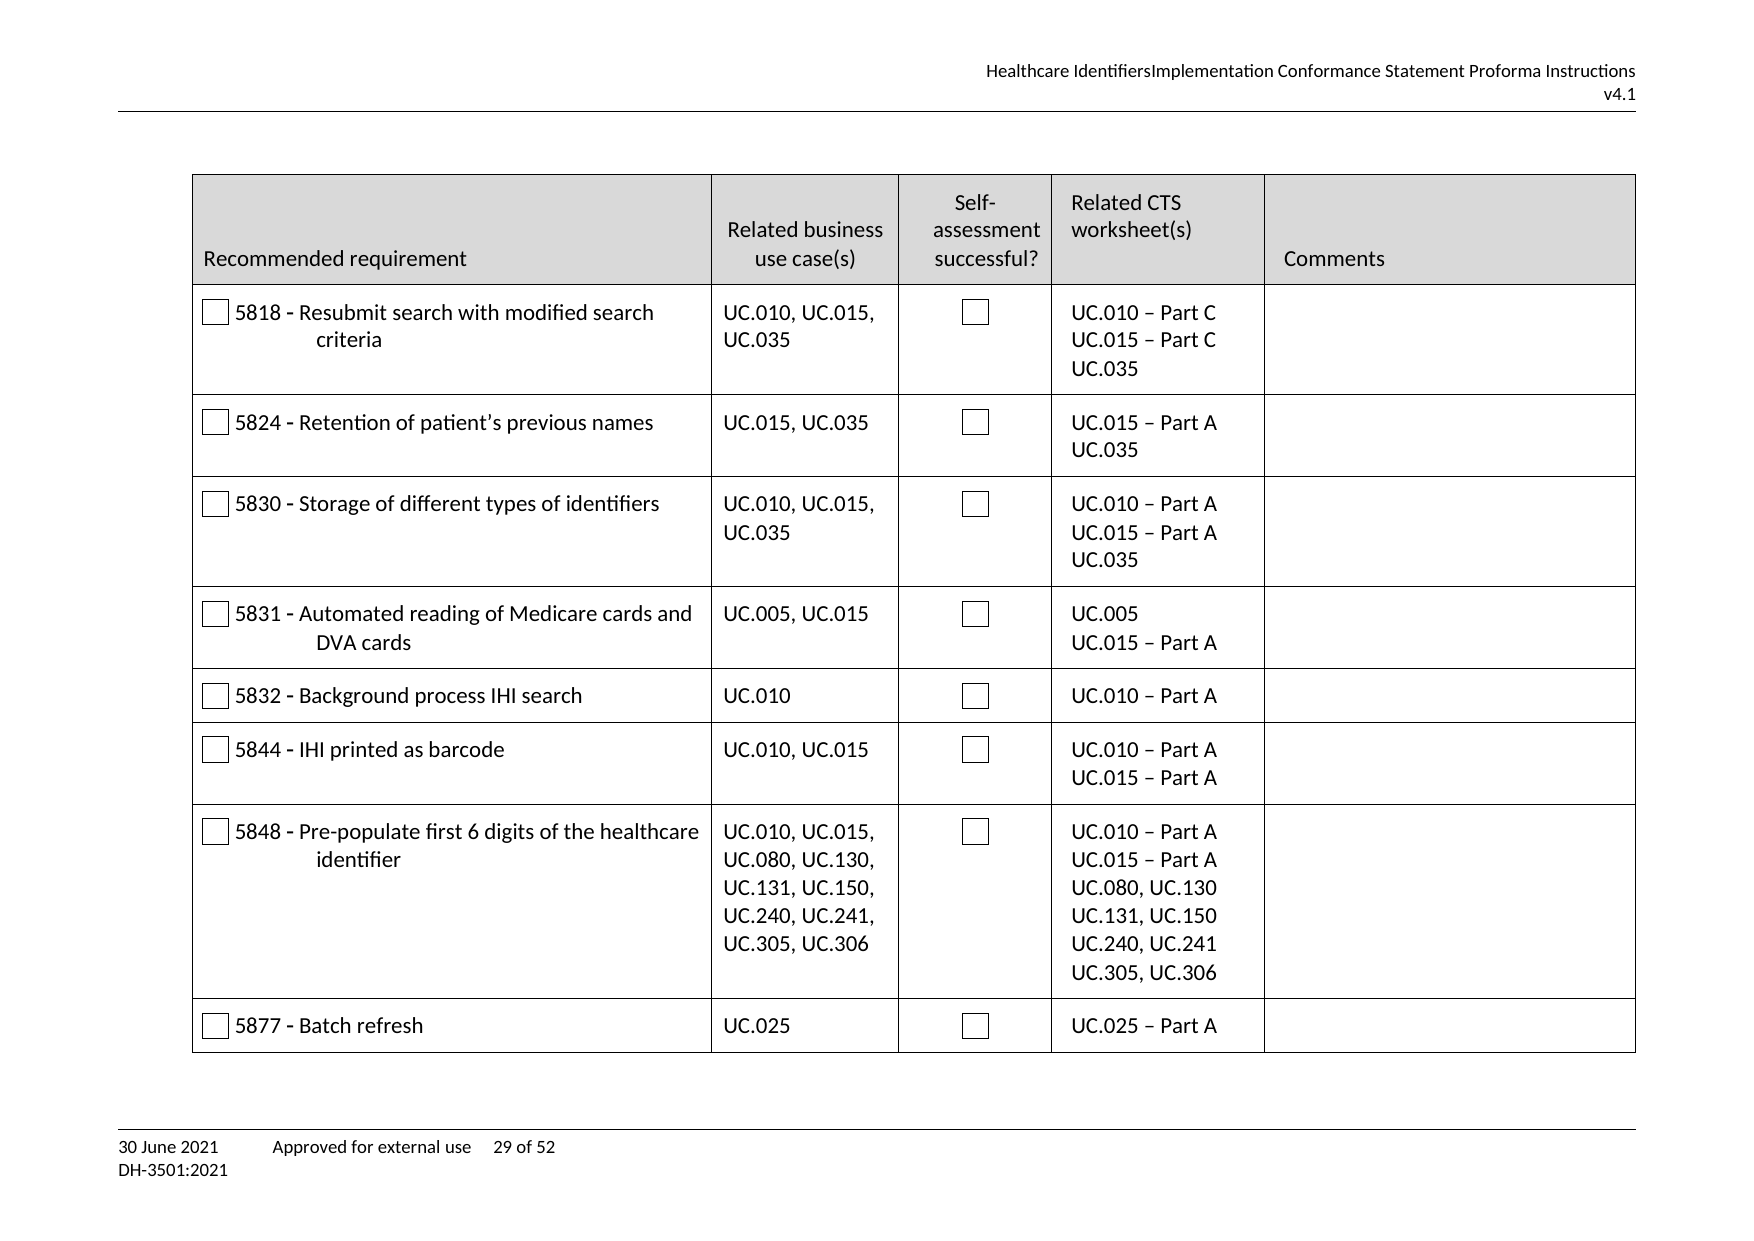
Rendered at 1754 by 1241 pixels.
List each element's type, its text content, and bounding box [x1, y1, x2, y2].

table_cell UC.010 – Part A UC.015 – Part A UC.080, UC.130 UC.131, UC.150 UC.240, UC.241 UC.305, UC.306 [1052, 805, 1264, 998]
table_cell [899, 805, 1051, 998]
table_cell UC.010 – Part A UC.015 – Part A UC.035 [1052, 477, 1264, 586]
table_header Related business use case(s) [712, 175, 898, 284]
table_header Self-assessment successful? [899, 175, 1051, 284]
table_cell [1265, 285, 1635, 394]
table_cell UC.010 – Part C UC.015 – Part C UC.035 [1052, 285, 1264, 394]
table_cell 5830 Storage of different types of identifiers [193, 477, 711, 586]
table_cell UC.010 – Part A UC.015 – Part A [1052, 723, 1264, 804]
table_cell UC.005, UC.015 [712, 587, 898, 668]
table_header Recommended requirement [193, 175, 711, 284]
table_cell [899, 999, 1051, 1052]
table_cell UC.010 – Part A [1052, 669, 1264, 722]
table_header Related CTS worksheet(s) [1052, 175, 1264, 284]
table_cell UC.010, UC.015, UC.080, UC.130, UC.131, UC.150, UC.240, UC.241, UC.305, UC.306 [712, 805, 898, 998]
table_cell 5818 Resubmit search with modified search criteria [193, 285, 711, 394]
table_header Comments [1265, 175, 1635, 284]
table_cell [899, 395, 1051, 476]
table_cell 5831 Automated reading of Medicare cards and DVA cards [193, 587, 711, 668]
table_cell UC.010, UC.015 [712, 723, 898, 804]
table_cell [899, 285, 1051, 394]
table_cell [1265, 477, 1635, 586]
table_cell UC.015, UC.035 [712, 395, 898, 476]
table_cell UC.010 [712, 669, 898, 722]
table_cell 5832 Background process IHI search [193, 669, 711, 722]
table_cell [899, 477, 1051, 586]
table_cell [899, 669, 1051, 722]
table_cell [1265, 999, 1635, 1052]
table_cell [1265, 805, 1635, 998]
table_cell UC.015 – Part A UC.035 [1052, 395, 1264, 476]
table_cell UC.005 UC.015 – Part A [1052, 587, 1264, 668]
table_cell 5877 Batch refresh [193, 999, 711, 1052]
table_cell [899, 723, 1051, 804]
table_cell UC.025 – Part A [1052, 999, 1264, 1052]
table_cell UC.010, UC.015, UC.035 [712, 477, 898, 586]
table_cell [1265, 669, 1635, 722]
table_cell 5824 Retention of patient’s previous names [193, 395, 711, 476]
table_cell UC.025 [712, 999, 898, 1052]
table_cell [1265, 395, 1635, 476]
table_cell [1265, 723, 1635, 804]
table_cell [899, 587, 1051, 668]
table_cell 5848 Pre-populate first 6 digits of the healthcare identifier [193, 805, 711, 998]
table_cell UC.010, UC.015, UC.035 [712, 285, 898, 394]
table_cell [1265, 587, 1635, 668]
table_cell 5844 IHI printed as barcode [193, 723, 711, 804]
